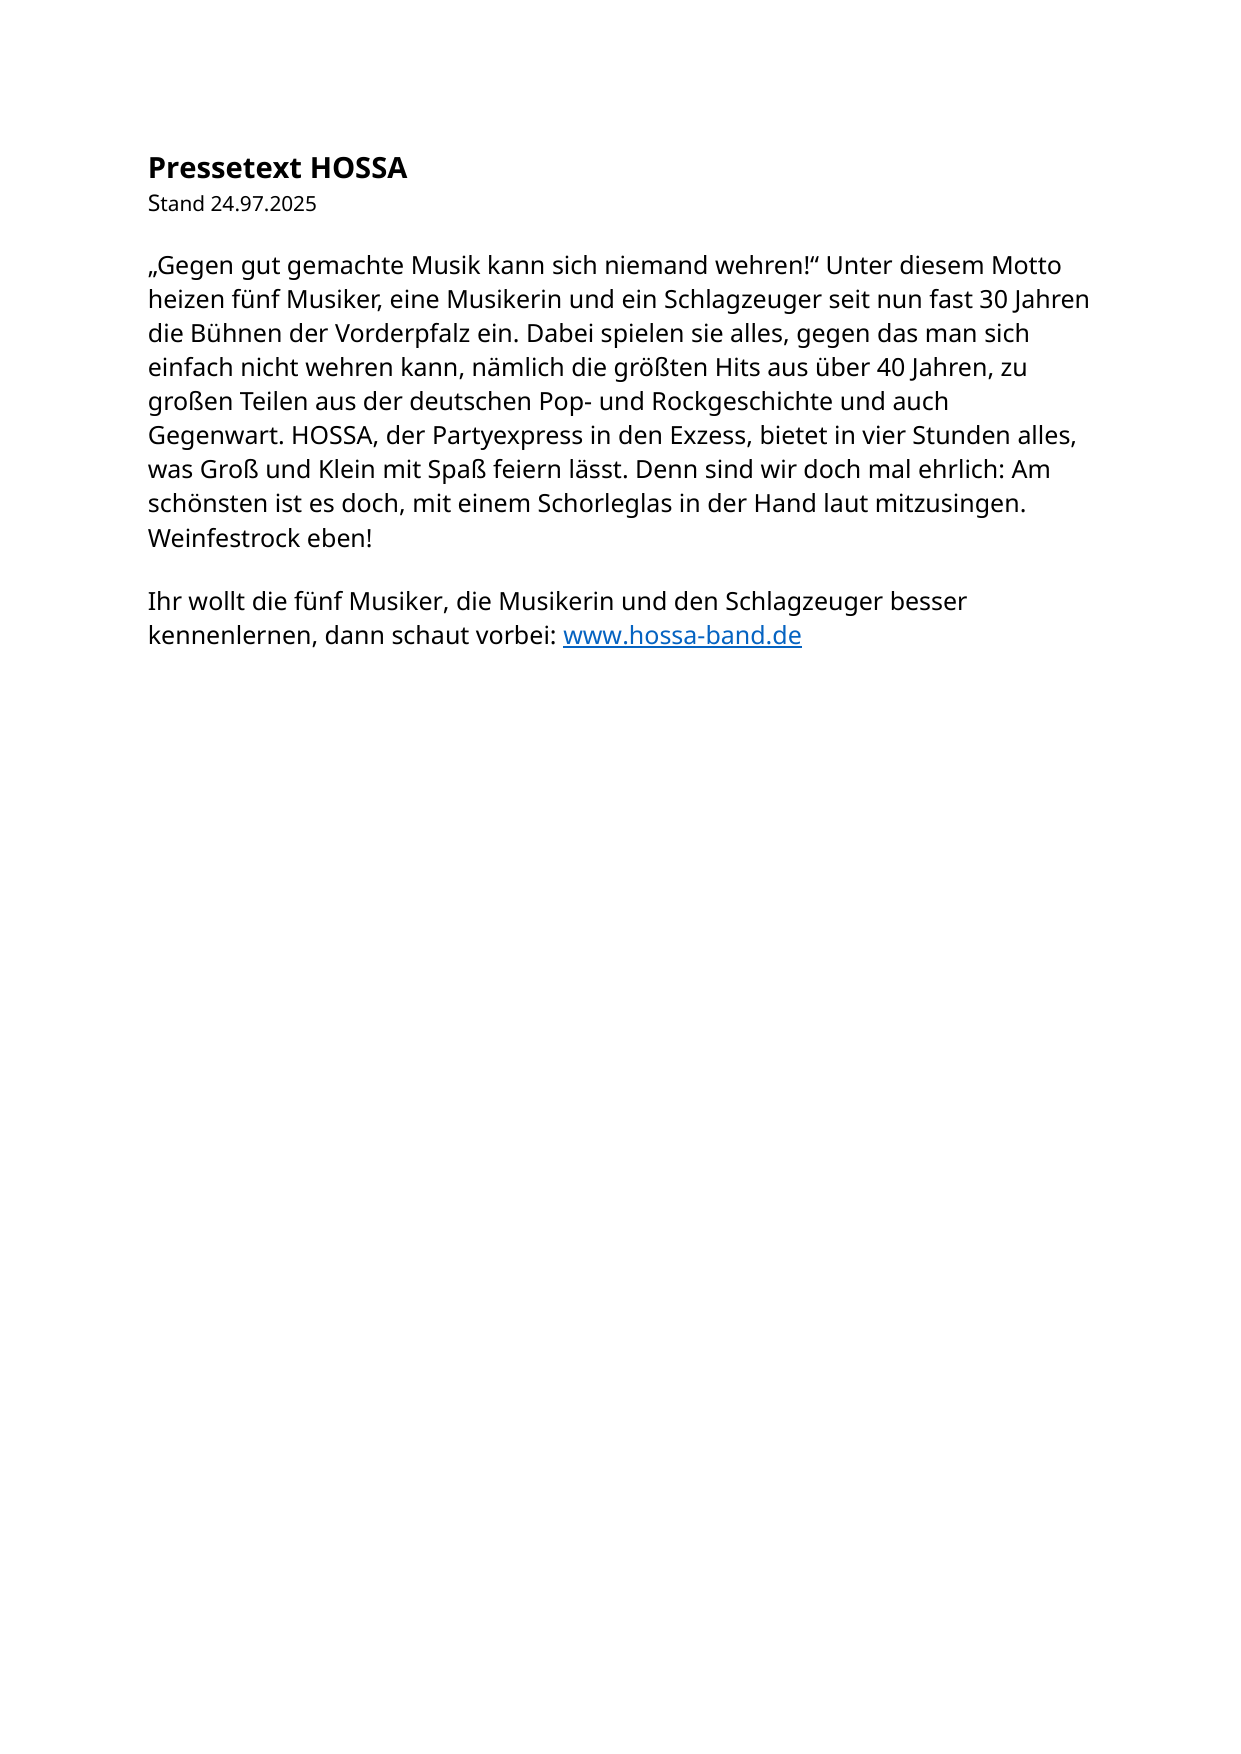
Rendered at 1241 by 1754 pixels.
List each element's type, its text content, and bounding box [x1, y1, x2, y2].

text „Gegen gut gemachte Musik kann sich niemand wehren!“ Unter diesem Motto heizen fünf Musiker, eine Musikerin und ein Schlagzeuger seit nun fast 30 Jahren die Bühnen der Vorderpfalz ein. Dabei spielen sie alles, gegen das man sich einfach nicht wehren kann, nämlich die größten Hits aus über 40 Jahren, zu großen Teilen aus der deutschen Pop- und Rockgeschichte und auch Gegenwart. HOSSA, der Partyexpress in den Exzess, bietet in vier Stunden alles, was Groß und Klein mit Spaß feiern lässt. Denn sind wir doch mal ehrlich: Am schönsten ist es doch, mit einem Schorleglas in der Hand laut mitzusingen. Weinfestrock eben! [148, 248, 1093, 554]
text Ihr wollt die fünf Musiker, die Musikerin und den Schlagzeuger besser kennenlernen, dann schaut vorbei: www.hossa-band.de [148, 583, 1093, 652]
text Pressetext HOSSA Stand 24.97.2025 [148, 148, 1093, 218]
